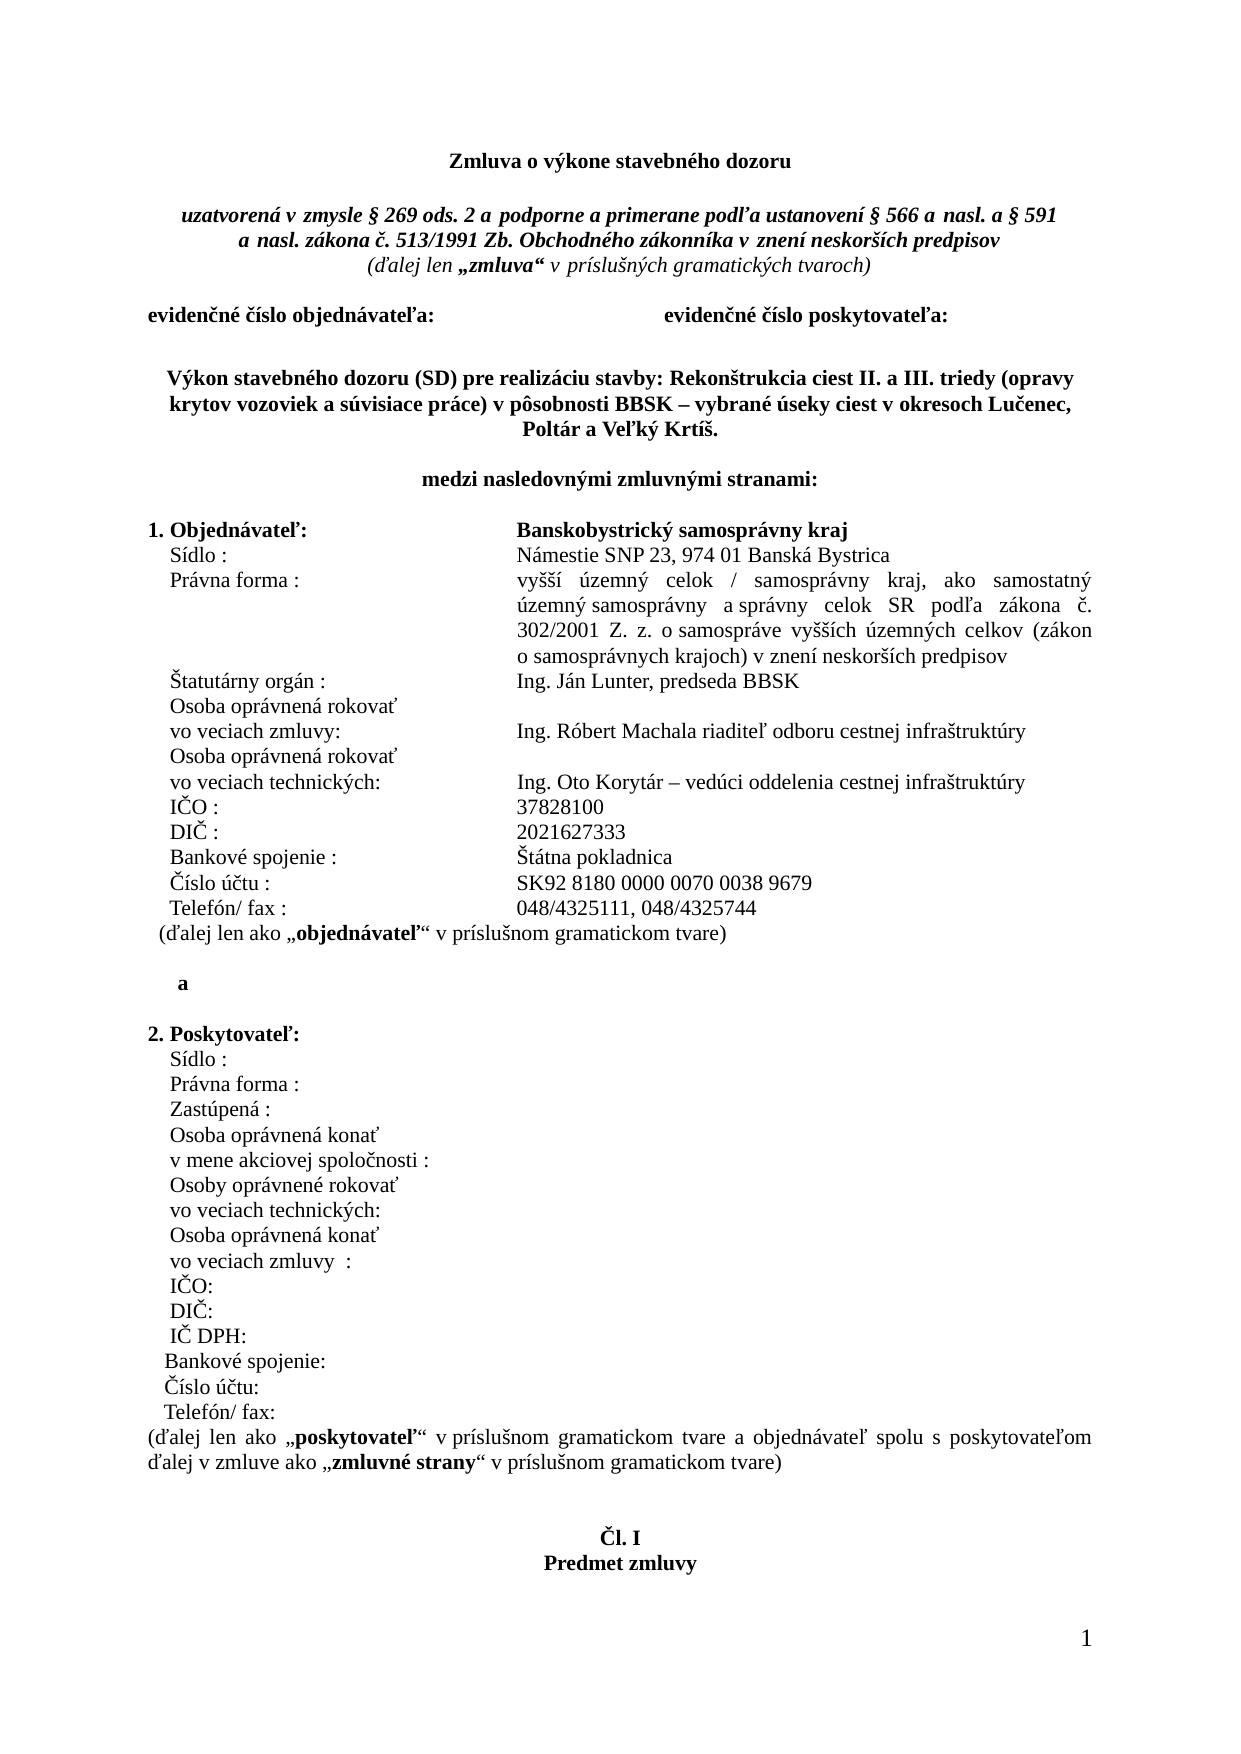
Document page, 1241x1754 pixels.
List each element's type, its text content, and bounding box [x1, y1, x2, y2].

text Zmluva o výkone stavebného dozoru [148, 148, 1093, 173]
text IČO: [148, 1273, 1093, 1298]
text 2. Poskytovateľ: [148, 1021, 1093, 1046]
text (ďalej len ako „objednávateľ“ v príslušnom gramatickom tvare) [148, 920, 1093, 945]
text vo veciach technických: Ing. Oto Korytár – vedúci oddelenia cestnej infraštruktúry [148, 769, 1093, 794]
text Osoba oprávnená rokovať [148, 743, 1093, 769]
text Predmet zmluvy [148, 1550, 1093, 1575]
text (ďalej len „zmluva“ v príslušných gramatických tvaroch) [148, 252, 1093, 277]
text Osoby oprávnené rokovať [148, 1172, 1093, 1197]
text Telefón/ fax: [148, 1399, 1093, 1424]
text Sídlo : Námestie SNP 23, 974 01 Banská Bystrica [148, 542, 1093, 567]
text Telefón/ fax : 048/4325111, 048/4325744 [148, 895, 1093, 920]
text Číslo účtu : SK92 8180 0000 0070 0038 9679 [148, 869, 1093, 895]
text (ďalej len ako „poskytovateľ“ v príslušnom gramatickom tvare a objednávateľ spolu s poskytovateľom ďalej v zmluve ako „zmluvné strany“ v príslušnom gramatickom tvare) [148, 1424, 1093, 1474]
text vo veciach technických: [148, 1197, 1093, 1222]
text v mene akciovej spoločnosti : [148, 1147, 1093, 1172]
text IČ DPH: [148, 1323, 1093, 1348]
text Číslo účtu: [148, 1374, 1093, 1399]
text 1. Objednávateľ: Banskobystrický samosprávny kraj [148, 517, 1093, 542]
text Osoba oprávnená konať [148, 1222, 1093, 1248]
text Bankové spojenie: [148, 1348, 1093, 1374]
text evidenčné číslo objednávateľa: evidenčné číslo poskytovateľa: [148, 302, 1093, 328]
text IČO : 37828100 [148, 794, 1093, 819]
text Štatutárny orgán : Ing. Ján Lunter, predseda BBSK [148, 668, 1093, 693]
text Výkon stavebného dozoru (SD) pre realizáciu stavby: Rekonštrukcia ciest II. a III. triedy (opravy krytov vozoviek a súvisiace práce) v pôsobnosti BBSK – vybrané úseky ciest v okresoch Lučenec, Poltár a Veľký Krtíš. [148, 365, 1093, 441]
text Čl. I [148, 1525, 1093, 1550]
text Bankové spojenie : Štátna pokladnica [148, 844, 1093, 869]
text DIČ: [148, 1298, 1093, 1323]
text uzatvorená v zmysle § 269 ods. 2 a podporne a primerane podľa ustanovení § 566 a nasl. a § 591 a nasl. zákona č. 513/1991 Zb. Obchodného zákonníka v znení neskorších predpisov [148, 202, 1093, 252]
text Právna forma : vyšší územný celok / samosprávny kraj, ako samostatný územný samosprávny a správny celok SR podľa zákona č. 302/2001 Z. z. o samospráve vyšších územných celkov (zákon o samosprávnych krajoch) v znení neskorších predpisov [148, 567, 1093, 668]
text Zastúpená : [148, 1096, 1093, 1122]
text a [148, 970, 1093, 996]
text medzi nasledovnými zmluvnými stranami: [148, 466, 1093, 491]
text vo veciach zmluvy: Ing. Róbert Machala riaditeľ odboru cestnej infraštruktúry [148, 718, 1093, 743]
text Právna forma : [148, 1071, 1093, 1096]
text Sídlo : [148, 1046, 1093, 1071]
text vo veciach zmluvy : [148, 1248, 1093, 1273]
text Osoba oprávnená konať [148, 1122, 1093, 1147]
text Osoba oprávnená rokovať [148, 693, 1093, 718]
text DIČ : 2021627333 [148, 819, 1093, 844]
